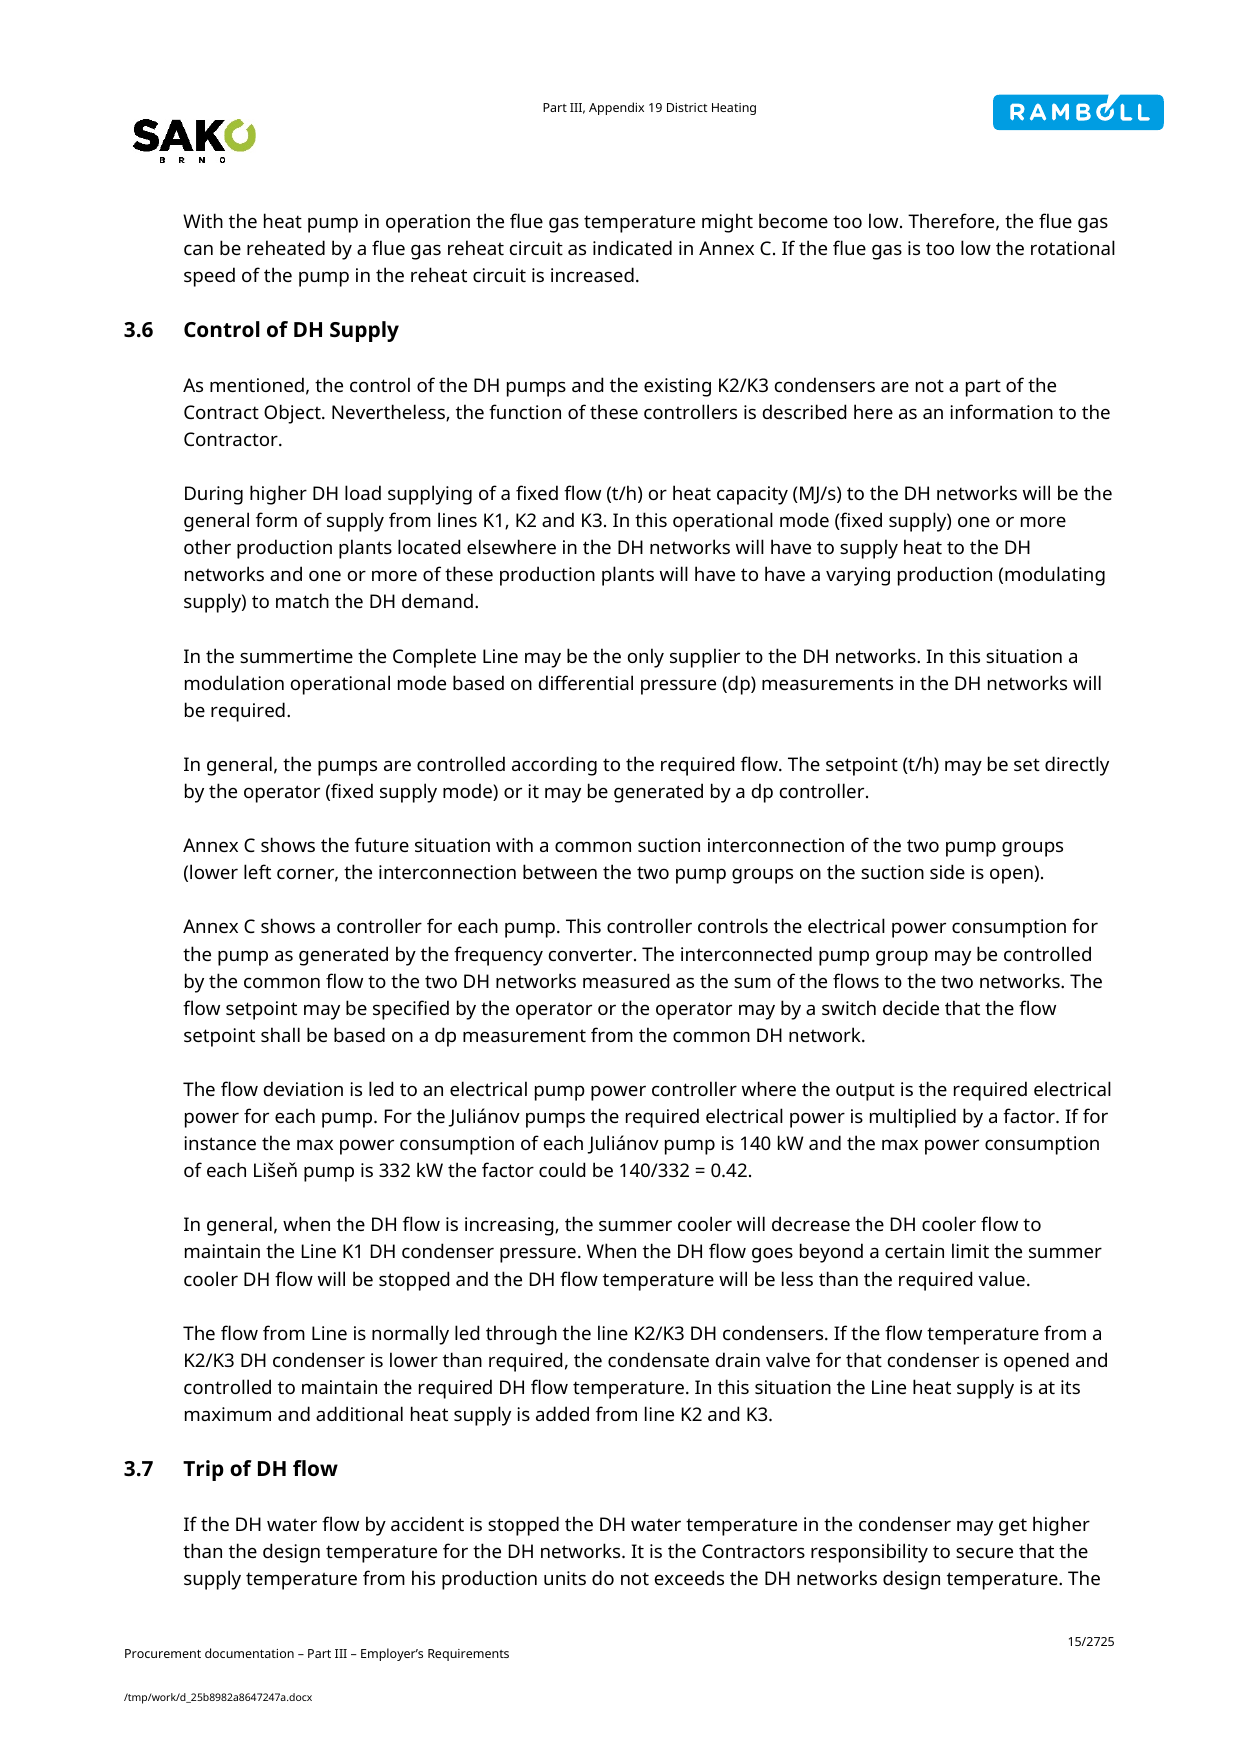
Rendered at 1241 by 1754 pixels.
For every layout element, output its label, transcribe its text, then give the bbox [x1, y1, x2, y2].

picture [132, 119, 256, 163]
text Annex C shows a controller for each pump. This controller controls the electrical power consumption for the pump as generated by the frequency converter. The interconnected pump group may be controlled by the common flow to the two DH networks measured as the sum of the flows to the two networks. The flow setpoint may be specified by the operator or the operator may by a switch decide that the flow setpoint shall be based on a dp measurement from the common DH network. [183, 912, 1116, 1048]
text As mentioned, the control of the DH pumps and the existing K2/K3 condensers are not a part of the Contract Object. Nevertheless, the function of these controllers is described here as an information to the Contractor. [183, 371, 1116, 452]
text During higher DH load supplying of a fixed flow (t/h) or heat capacity (MJ/s) to the DH networks will be the general form of supply from lines K1, K2 and K3. In this operational mode (fixed supply) one or more other production plants located elsewhere in the DH networks will have to supply heat to the DH networks and one or more of these production plants will have to have a varying production (modulating supply) to match the DH demand. [183, 479, 1116, 614]
subtitle Trip of DH flow [153, 1454, 1116, 1482]
subtitle Control of DH Supply [153, 315, 1116, 343]
text Annex C shows the future situation with a common suction interconnection of the two pump groups (lower left corner, the interconnection between the two pump groups on the suction side is open). [183, 831, 1116, 885]
text The flow deviation is led to an electrical pump power controller where the output is the required electrical power for each pump. For the Juliánov pumps the required electrical power is multiplied by a factor. If for instance the max power consumption of each Juliánov pump is 140 kW and the max power consumption of each Lišeň pump is 332 kW the factor could be 140/332 = 0.42. [183, 1075, 1116, 1183]
text The flow from Line is normally led through the line K2/K3 DH condensers. If the flow temperature from a K2/K3 DH condenser is lower than required, the condensate drain valve for that condenser is opened and controlled to maintain the required DH flow temperature. In this situation the Line heat supply is at its maximum and additional heat supply is added from line K2 and K3. [183, 1318, 1116, 1427]
text With the heat pump in operation the flue gas temperature might become too low. Therefore, the flue gas can be reheated by a flue gas reheat circuit as indicated in Annex C. If the flue gas is too low the rotational speed of the pump in the reheat circuit is increased. [183, 207, 1116, 288]
text In general, when the DH flow is increasing, the summer cooler will decrease the DH cooler flow to maintain the Line K1 DH condenser pressure. When the DH flow goes beyond a certain limit the summer cooler DH flow will be stopped and the DH flow temperature will be less than the required value. [183, 1210, 1116, 1291]
text In the summertime the Complete Line may be the only supplier to the DH networks. In this situation a modulation operational mode based on differential pressure (dp) measurements in the DH networks will be required. [183, 641, 1116, 723]
text In general, the pumps are controlled according to the required flow. The setpoint (t/h) may be set directly by the operator (fixed supply mode) or it may be generated by a dp controller. [183, 750, 1116, 804]
